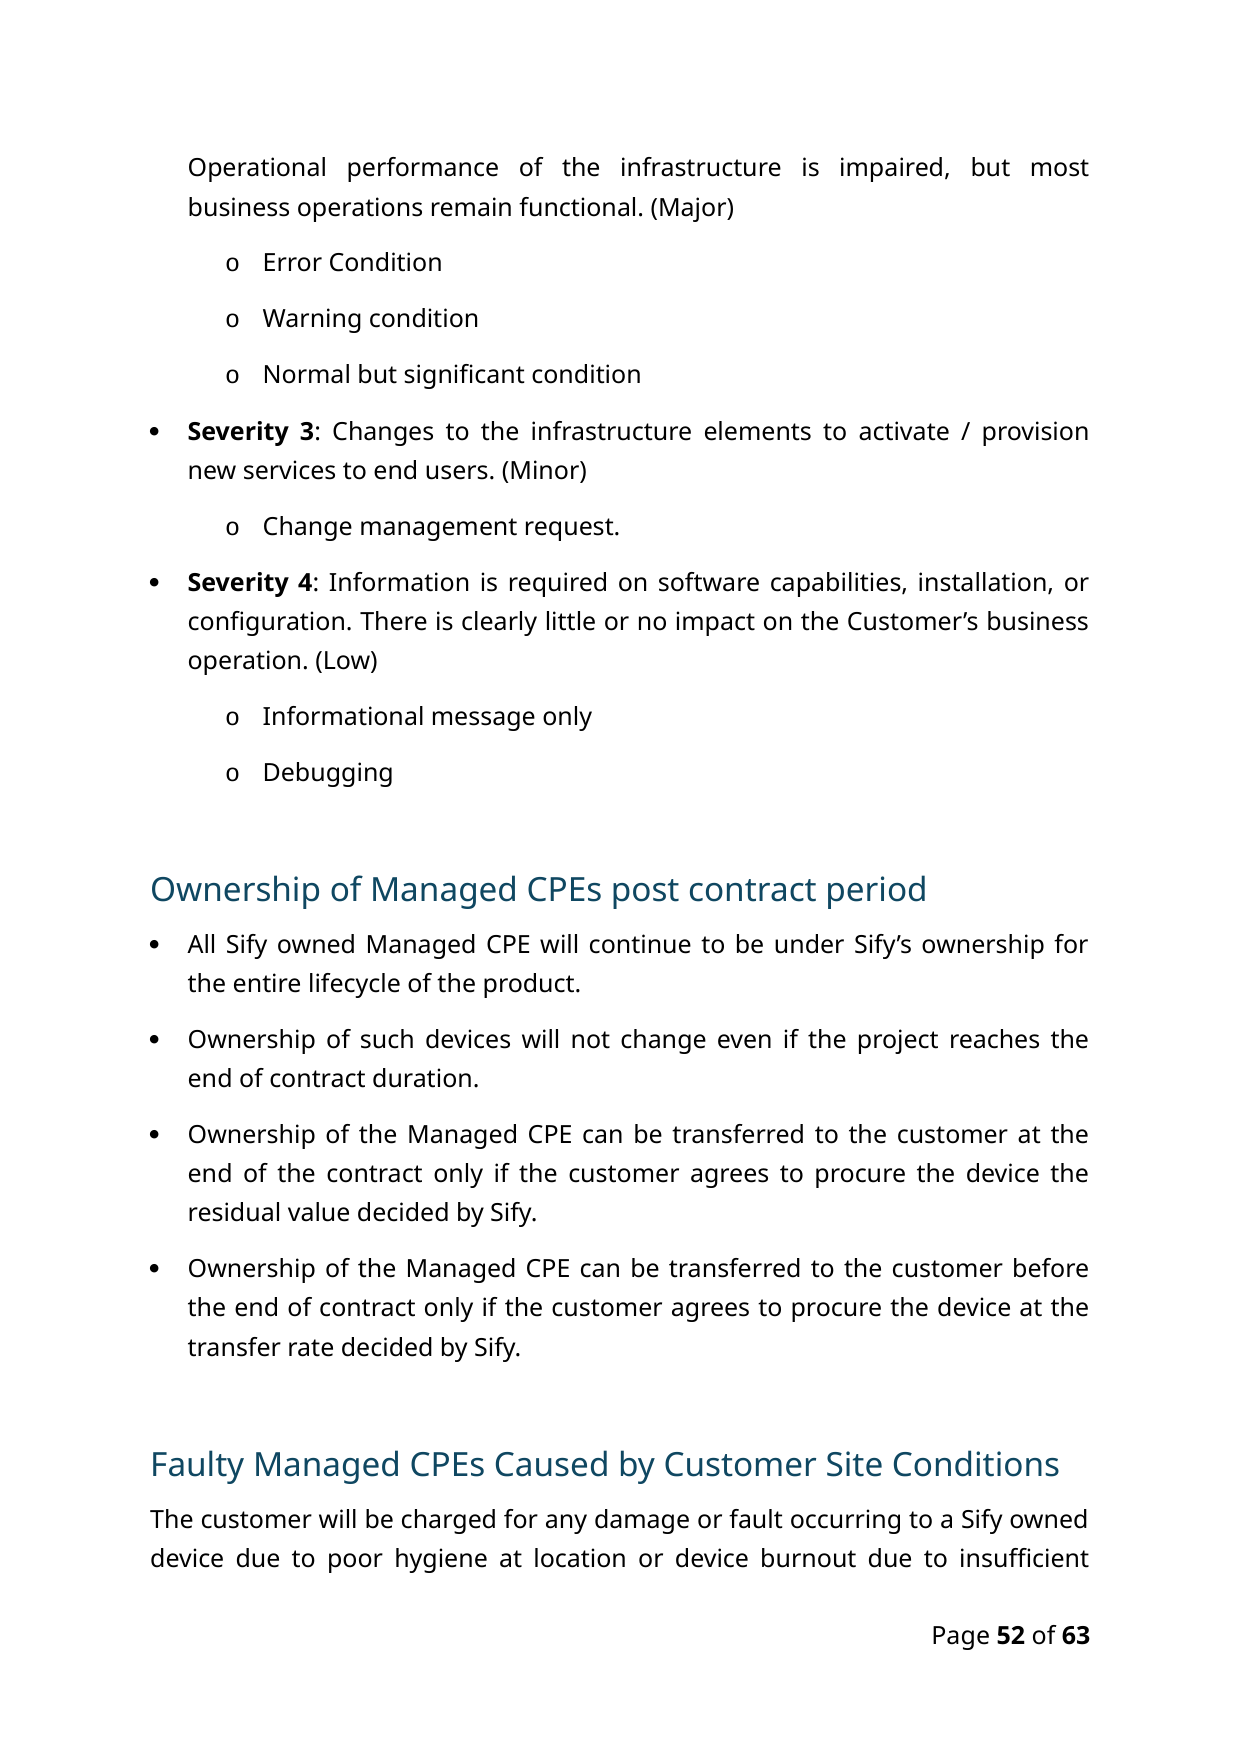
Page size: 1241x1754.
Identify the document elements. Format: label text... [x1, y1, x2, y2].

list Severity 3: Changes to the infrastructure elements to activate / provision new services to end users. (Minor) [150, 413, 1090, 486]
list Ownership of such devices will not change even if the project reaches the end of contract duration. [150, 1022, 1090, 1095]
list Change management request. [225, 508, 1090, 542]
list Informational message only [225, 698, 1090, 733]
list Warning condition [225, 301, 1090, 335]
list All Sify owned Managed CPE will continue to be under Sify’s ownership for the entire lifecycle of the product. [150, 927, 1090, 1000]
list Error Condition [225, 245, 1090, 279]
list Ownership of the Managed CPE can be transferred to the customer before the end of contract only if the customer agrees to procure the device at the transfer rate decided by Sify. [150, 1251, 1090, 1363]
list Debugging [225, 754, 1090, 789]
subtitle Ownership of Managed CPEs post contract period [150, 866, 1090, 912]
list Ownership of the Managed CPE can be transferred to the customer at the end of the contract only if the customer agrees to procure the device the residual value decided by Sify. [150, 1117, 1090, 1229]
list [150, 150, 1090, 223]
list Severity 4: Information is required on software capabilities, installation, or configuration. There is clearly little or no impact on the Customer’s business operation. (Low) [150, 564, 1090, 677]
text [150, 1501, 1090, 1575]
subtitle Faulty Managed CPEs Caused by Customer Site Conditions [150, 1441, 1090, 1486]
list Normal but significant condition [225, 357, 1090, 391]
